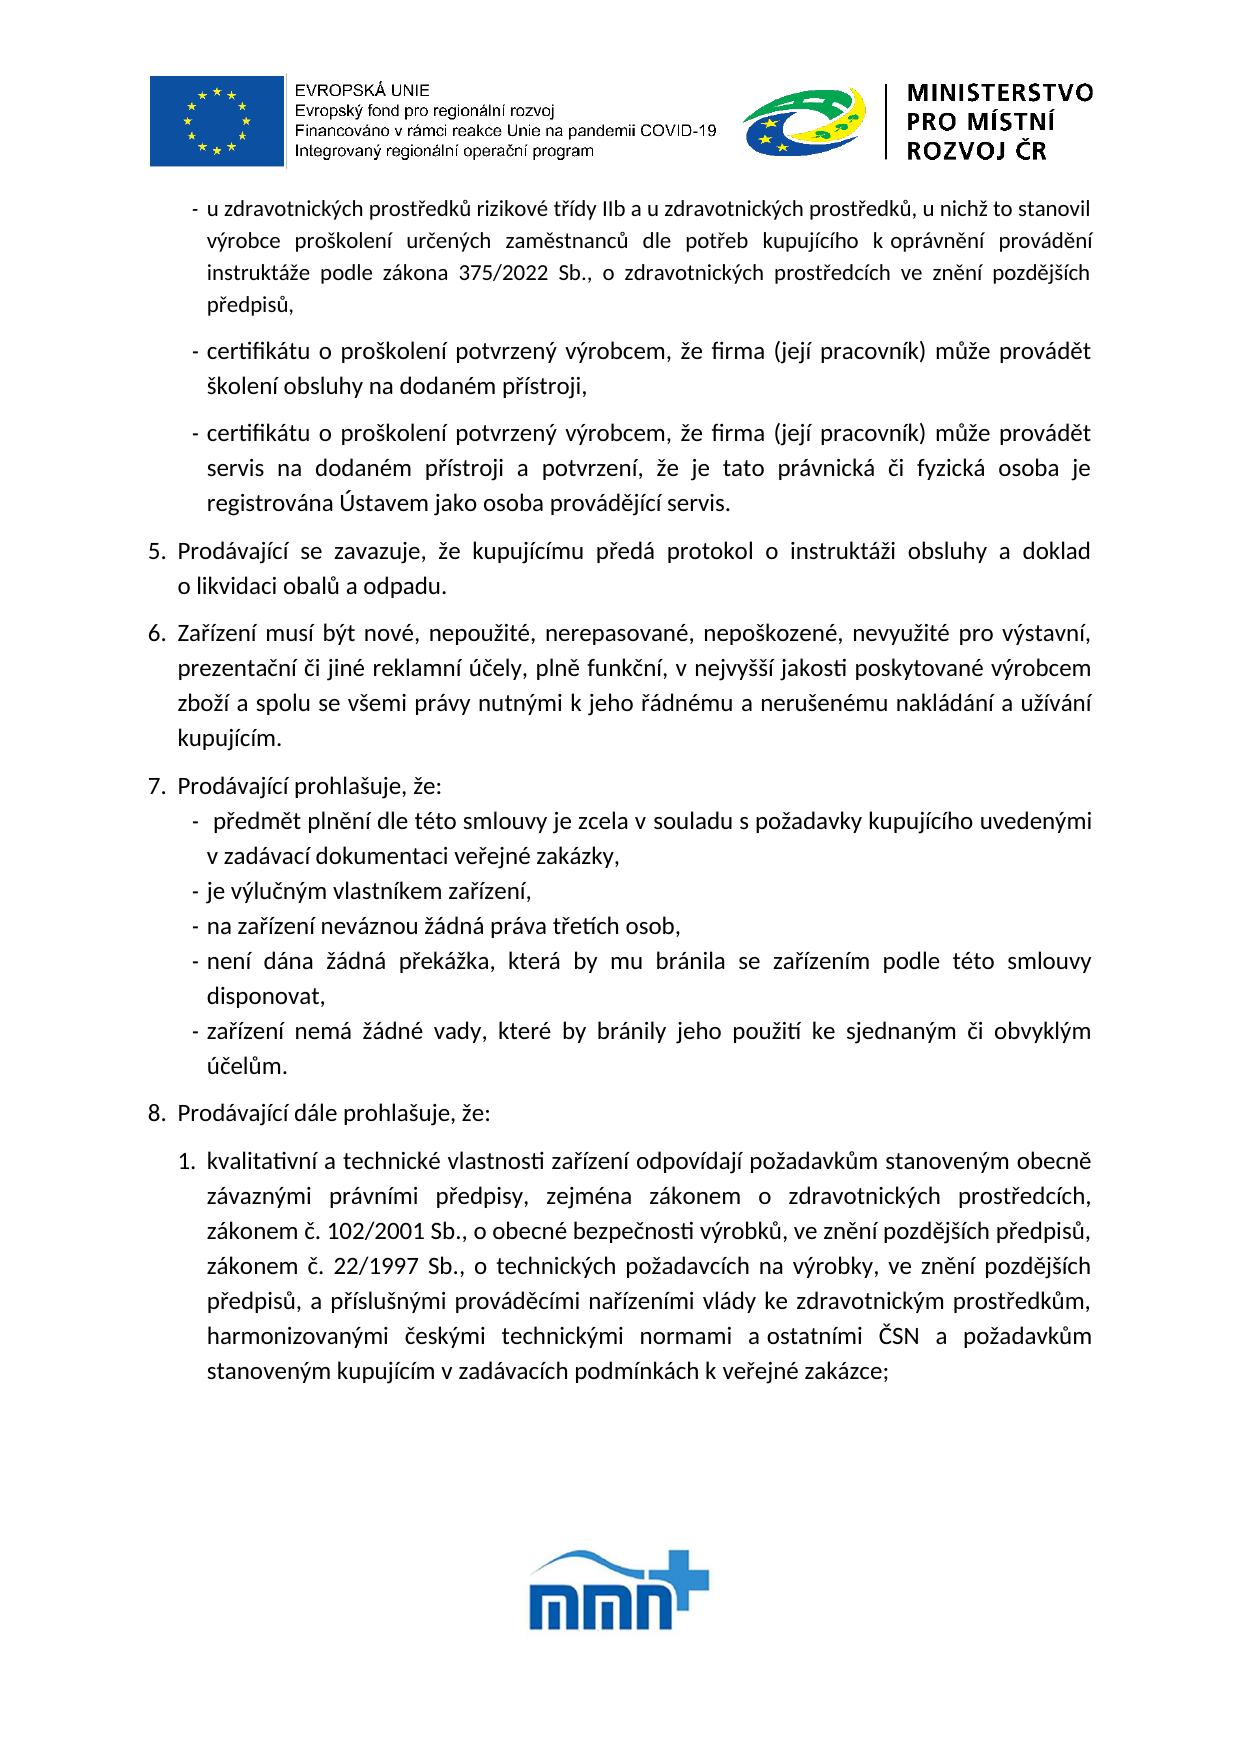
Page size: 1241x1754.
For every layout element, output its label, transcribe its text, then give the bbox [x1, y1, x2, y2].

list Prodávající dále prohlašuje, že: [148, 1097, 1093, 1128]
list předmět plnění dle této smlouvy je zcela v souladu s požadavky kupujícího uvedenými v zadávací dokumentaci veřejné zakázky, [192, 805, 1093, 871]
list zařízení nemá žádné vady, které by bránily jeho použití ke sjednaným či obvyklým účelům. [192, 1015, 1093, 1081]
list certifikátu o proškolení potvrzený výrobcem, že firma (její pracovník) může provádět servis na dodaném přístroji a potvrzení, že je tato právnická či fyzická osoba je registrována Ústavem jako osoba provádějící servis. [192, 417, 1093, 518]
list Prodávající se zavazuje, že kupujícímu předá protokol o instruktáži obsluhy a doklad o likvidaci obalů a odpadu. [148, 535, 1093, 601]
picture [147, 73, 1093, 169]
list u zdravotnických prostředků rizikové třídy IIb a u zdravotnických prostředků, u nichž to stanovil výrobce proškolení určených zaměstnanců dle potřeb kupujícího k oprávnění provádění instruktáže podle zákona 375/2022 Sb., o zdravotnických prostředcích ve znění pozdějších předpisů, [192, 194, 1093, 318]
list kvalitativní a technické vlastnosti zařízení odpovídají požadavkům stanoveným obecně závaznými právními předpisy, zejména zákonem o zdravotnických prostředcích, zákonem č. 102/2001 Sb., o obecné bezpečnosti výrobků, ve znění pozdějších předpisů, zákonem č. 22/1997 Sb., o technických požadavcích na výrobky, ve znění pozdějších předpisů, a příslušnými prováděcími nařízeními vlády ke zdravotnickým prostředkům, harmonizovanými českými technickými normami a ostatními ČSN a požadavkům stanoveným kupujícím v zadávacích podmínkách k veřejné zakázce; [177, 1145, 1093, 1386]
picture [495, 1533, 745, 1656]
list na zařízení neváznou žádná práva třetích osob, [192, 910, 1093, 941]
list certifikátu o proškolení potvrzený výrobcem, že firma (její pracovník) může provádět školení obsluhy na dodaném přístroji, [192, 335, 1093, 401]
list je výlučným vlastníkem zařízení, [192, 875, 1093, 906]
list Prodávající prohlašuje, že: [148, 770, 1093, 801]
list Zařízení musí být nové, nepoužité, nerepasované, nepoškozené, nevyužité pro výstavní, prezentační či jiné reklamní účely, plně funkční, v nejvyšší jakosti poskytované výrobcem zboží a spolu se všemi právy nutnými k jeho řádnému a nerušenému nakládání a užívání kupujícím. [148, 617, 1093, 753]
list není dána žádná překážka, která by mu bránila se zařízením podle této smlouvy disponovat, [192, 945, 1093, 1011]
